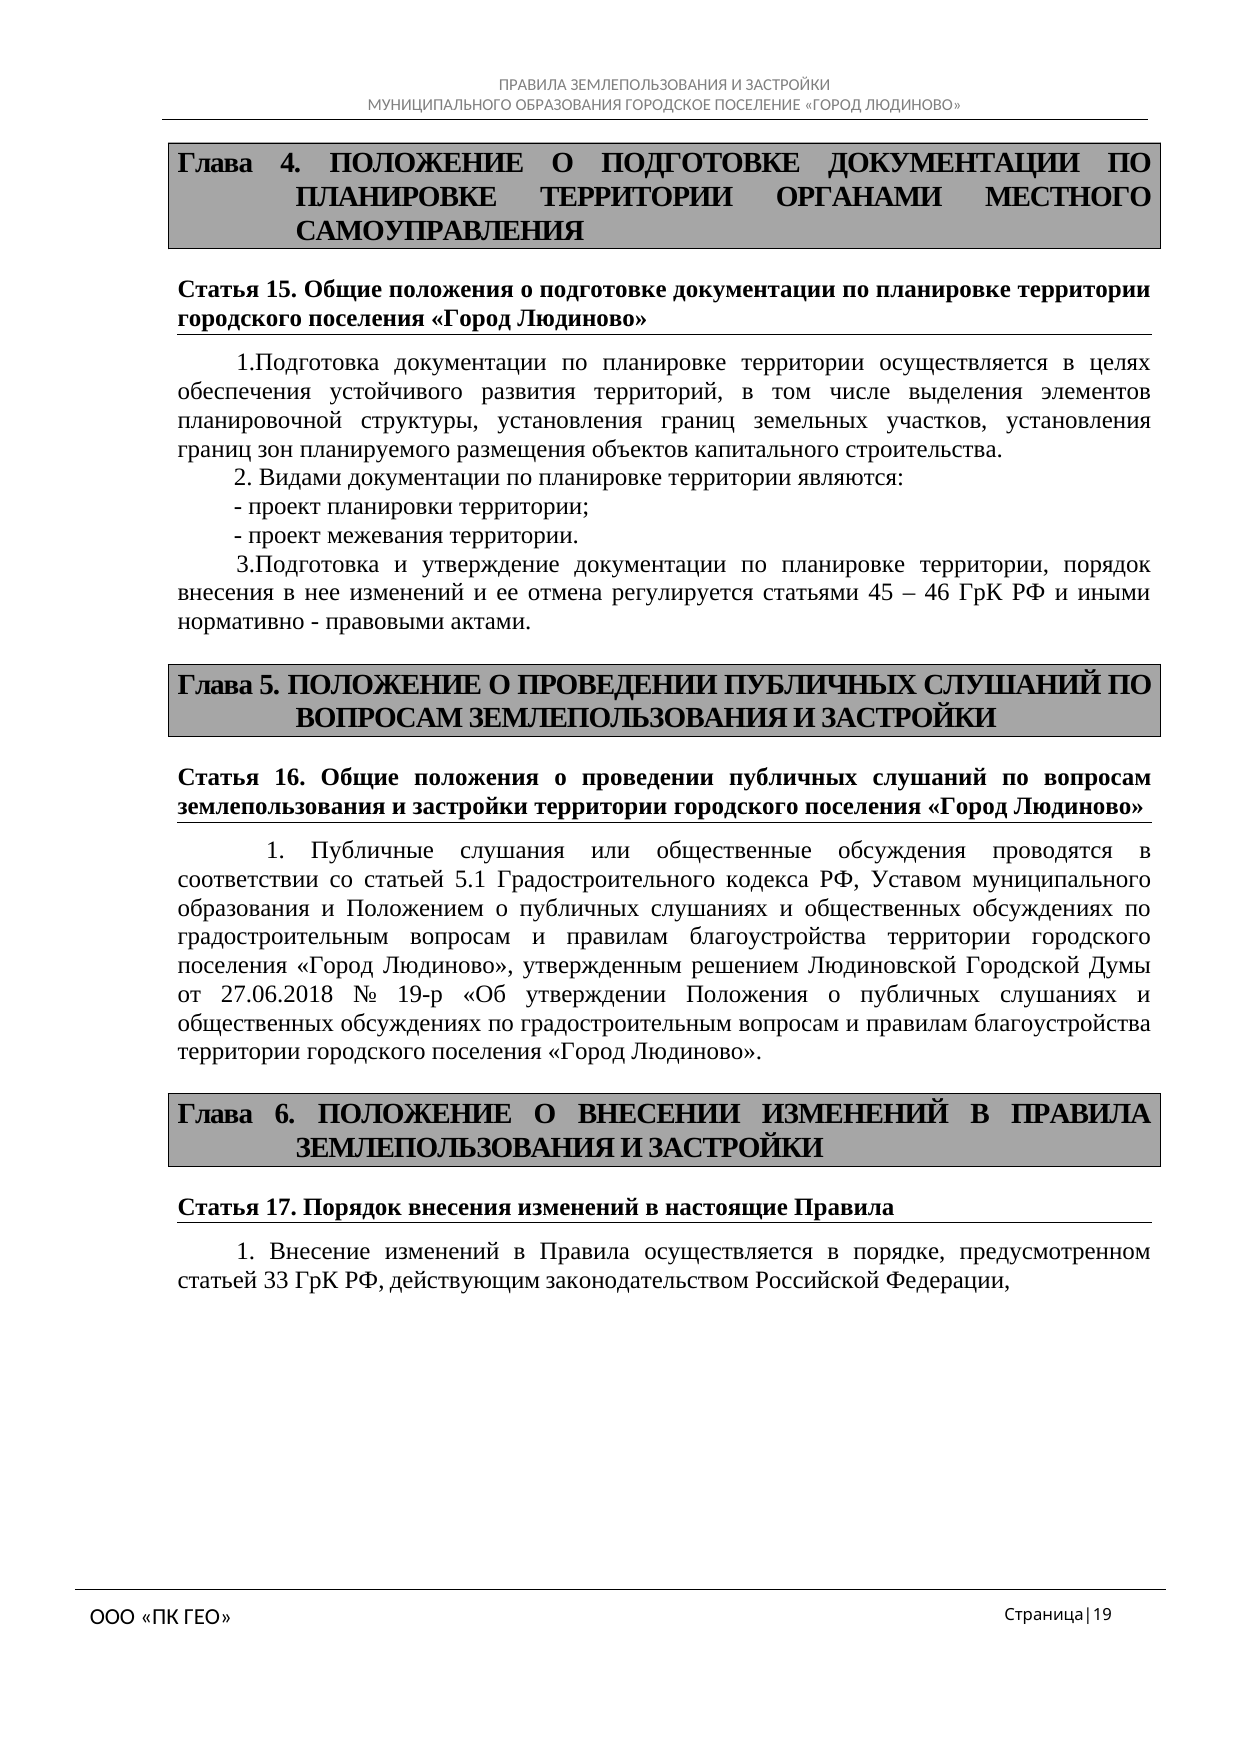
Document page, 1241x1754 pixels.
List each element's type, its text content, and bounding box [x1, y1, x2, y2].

subtitle Глава 6. Положение о внесении изменений в правила землепользования и застройки [169, 1094, 1160, 1166]
subtitle Глава 4. Положение о подготовке документации по планировке территории органами местного самоуправления [169, 144, 1160, 248]
text - проект межевания территории. [177, 520, 1152, 549]
text 1. Публичные слушания или общественные обсуждения проводятся в соответствии со статьей 5.1 Градостроительного кодекса РФ, Уставом муниципального образования и Положением о публичных слушаниях и общественных обсуждениях по градостроительным вопросам и правилам благоустройства территории городского поселения «Город Людиново», утвержденным решением Людиновской Городской Думы от 27.06.2018 № 19-р «Об утверждении Положения о публичных слушаниях и общественных обсуждениях по градостроительным вопросам и правилам благоустройства территории городского поселения «Город Людиново». [177, 835, 1152, 1065]
text 3.Подготовка и утверждение документации по планировке территории, порядок внесения в нее изменений и ее отмена регулируется статьями 45 – 46 ГрК РФ и иными нормативно - правовыми актами. [177, 549, 1152, 635]
subtitle Глава 5. Положение о проведении публичных слушаний по вопросам землепользования и застройки [169, 665, 1160, 736]
text 1.Подготовка документации по планировке территории осуществляется в целях обеспечения устойчивого развития территорий, в том числе выделения элементов планировочной структуры, установления границ земельных участков, установления границ зон планируемого размещения объектов капитального строительства. [177, 347, 1152, 462]
subtitle Статья 16. Общие положения о проведении публичных слушаний по вопросам землепользования и застройки территории городского поселения «Город Людиново» [177, 762, 1152, 822]
subtitle Статья 15. Общие положения о подготовке документации по планировке территории городского поселения «Город Людиново» [177, 274, 1152, 334]
text - проект планировки территории; [177, 491, 1152, 520]
text 2. Видами документации по планировке территории являются: [177, 462, 1152, 491]
text 1. Внесение изменений в Правила осуществляется в порядке, предусмотренном статьей 33 ГрК РФ, действующим законодательством Российской Федерации, [177, 1236, 1152, 1294]
subtitle Статья 17. Порядок внесения изменений в настоящие Правила [177, 1192, 1152, 1222]
